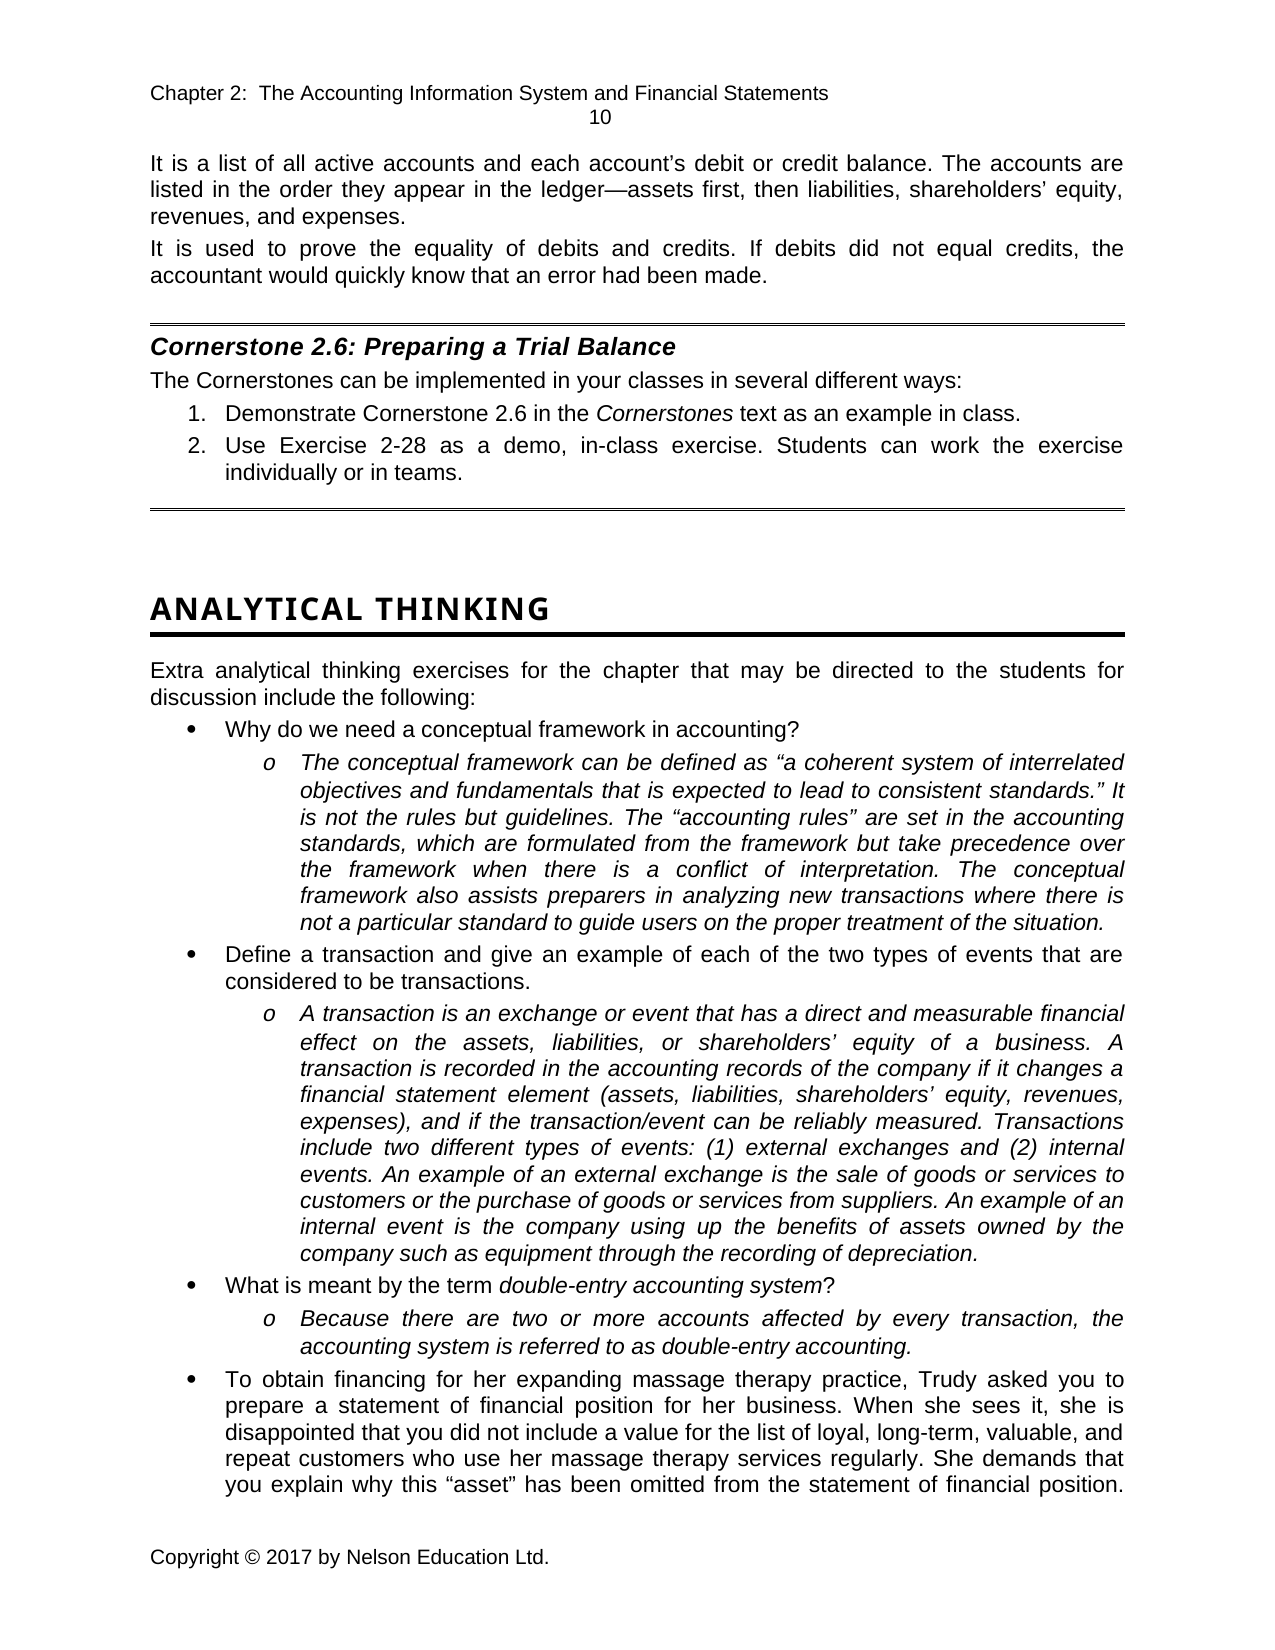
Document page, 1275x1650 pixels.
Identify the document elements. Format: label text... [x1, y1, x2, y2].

list Why do we need a conceptual framework in accounting? [187, 716, 1125, 742]
list Because there are two or more accounts affected by every transaction, the accounting system is referred to as double-entry accounting. [262, 1305, 1125, 1359]
list Define a transaction and give an example of each of the two types of events that are considered to be transactions. [187, 941, 1125, 994]
subtitle Cornerstone 2.6: Preparing a Trial Balance [150, 332, 1125, 361]
text It is used to prove the equality of debits and credits. If debits did not equal credits, the accountant would quickly know that an error had been made. [150, 235, 1125, 288]
text Extra analytical thinking exercises for the chapter that may be directed to the students for discussion include the following: [150, 657, 1125, 710]
text The Cornerstones can be implemented in your classes in several different ways: [150, 367, 1125, 393]
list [187, 1366, 1125, 1497]
list Use Exercise 2-28 as a demo, in-class exercise. Students can work the exercise individually or in teams. [187, 432, 1125, 485]
list What is meant by the term double-entry accounting system? [187, 1272, 1125, 1298]
text It is a list of all active accounts and each account’s debit or credit balance. The accounts are listed in the order they appear in the ledger—assets first, then liabilities, shareholders’ equity, revenues, and expenses. [150, 150, 1125, 229]
list A transaction is an exchange or event that has a direct and measurable financial effect on the assets, liabilities, or shareholders’ equity of a business. A transaction is recorded in the accounting records of the company if it changes a financial statement element (assets, liabilities, shareholders’ equity, revenues, expenses), and if the transaction/event can be reliably measured. Transactions include two different types of events: (1) external exchanges and (2) internal events. An example of an external exchange is the sale of goods or services to customers or the purchase of goods or services from suppliers. An example of an internal event is the company using up the benefits of assets owned by the company such as equipment through the recording of depreciation. [262, 1000, 1125, 1266]
subtitle ANALYTICAL THINKING [150, 587, 1125, 632]
list Demonstrate Cornerstone 2.6 in the Cornerstones text as an example in class. [187, 400, 1125, 426]
list The conceptual framework can be defined as “a coherent system of interrelated objectives and fundamentals that is expected to lead to consistent standards.” It is not the rules but guidelines. The “accounting rules” are set in the accounting standards, which are formulated from the framework but take precedence over the framework when there is a conflict of interpretation. The conceptual framework also assists preparers in analyzing new transactions where there is not a particular standard to guide users on the proper treatment of the situation. [262, 749, 1125, 935]
